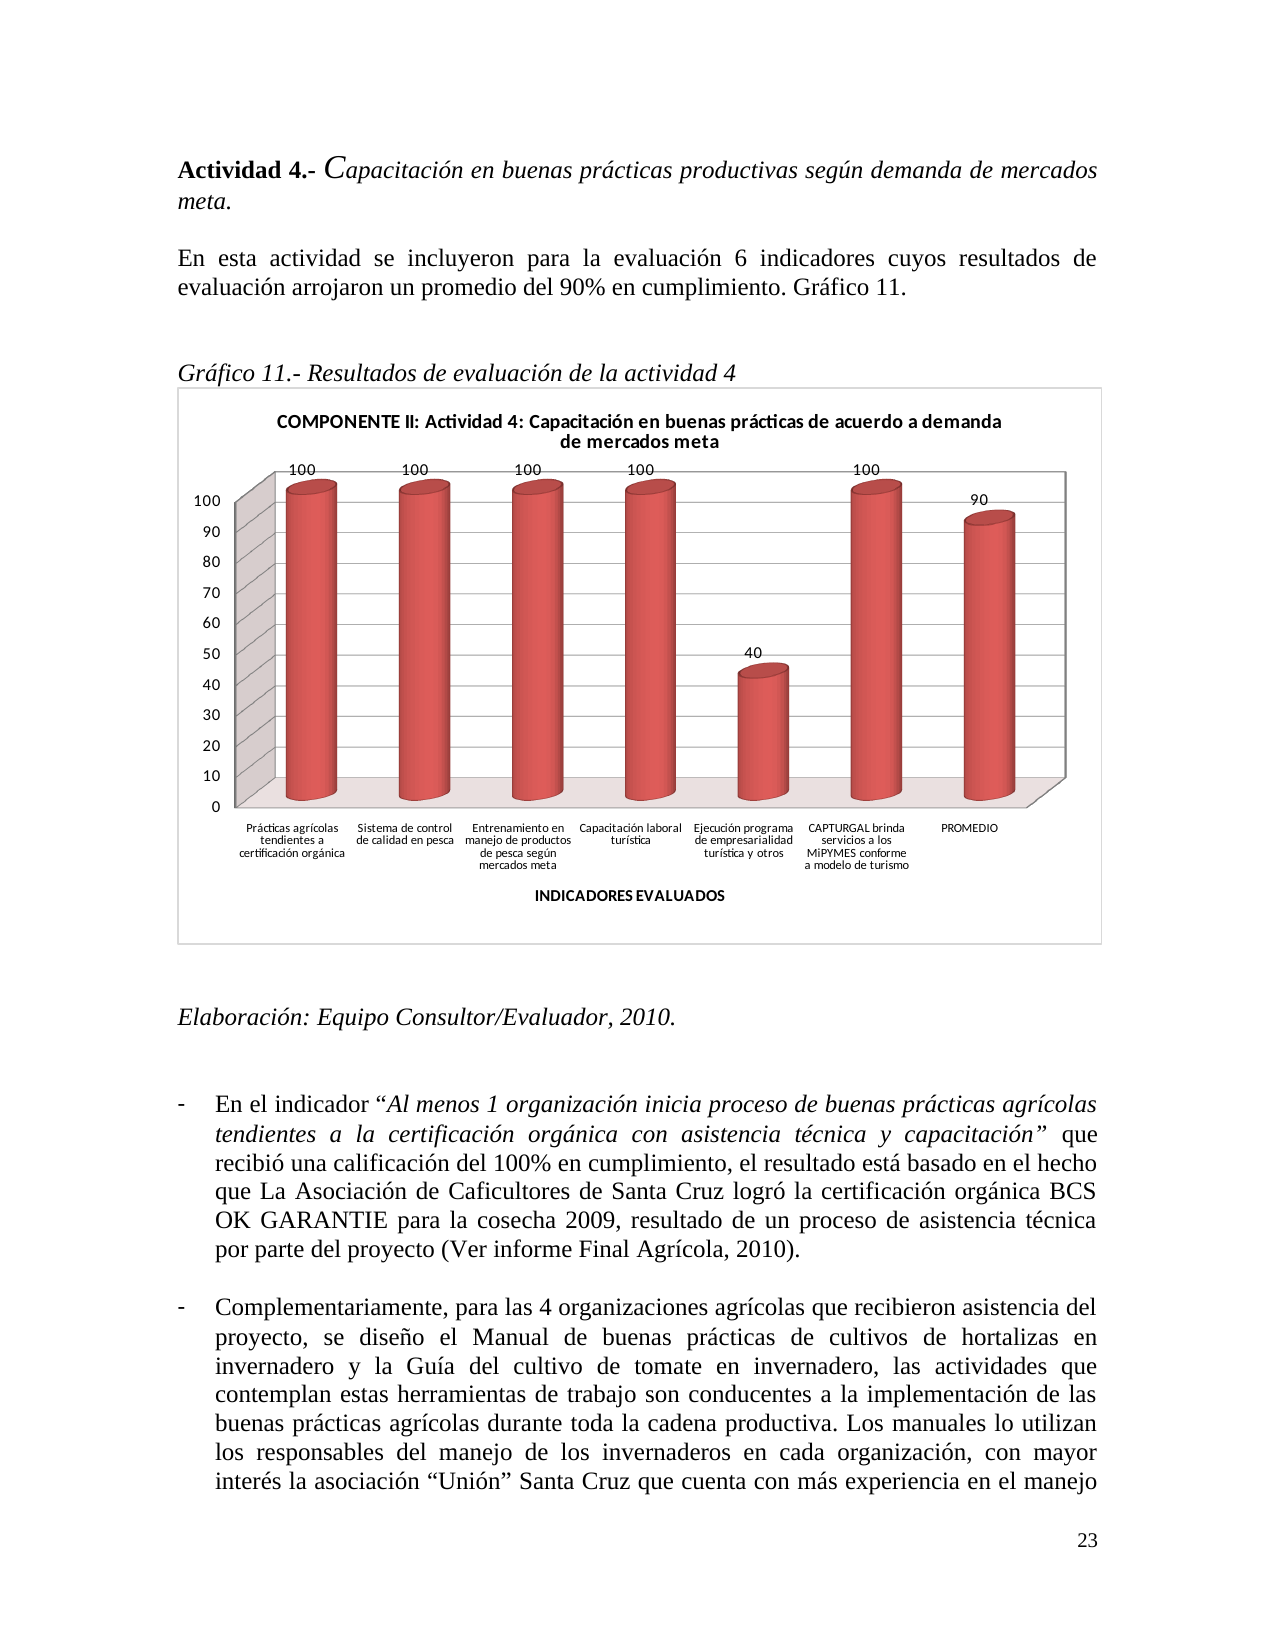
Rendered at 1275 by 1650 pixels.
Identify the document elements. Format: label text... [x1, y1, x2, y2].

text En esta actividad se incluyeron para la evaluación 6 indicadores cuyos resultados de evaluación arrojaron un promedio del 90% en cumplimiento. Gráfico 11. [177, 243, 1098, 301]
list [177, 1291, 1098, 1494]
text Gráfico 11.- Resultados de evaluación de la actividad 4 [177, 358, 1098, 387]
text Elaboración: Equipo Consultor/Evaluador, 2010. [177, 1002, 1098, 1031]
text Actividad 4.- Capacitación en buenas prácticas productivas según demanda de mercados meta. [177, 148, 1098, 215]
list En el indicador “Al menos 1 organización inicia proceso de buenas prácticas agrícolas tendientes a la certificación orgánica con asistencia técnica y capacitación” que recibió una calificación del 100% en cumplimiento, el resultado está basado en el hecho que La Asociación de Caficultores de Santa Cruz logró la certificación orgánica BCS OK GARANTIE para la cosecha 2009, resultado de un proceso de asistencia técnica por parte del proyecto (Ver informe Final Agrícola, 2010). [177, 1088, 1098, 1263]
